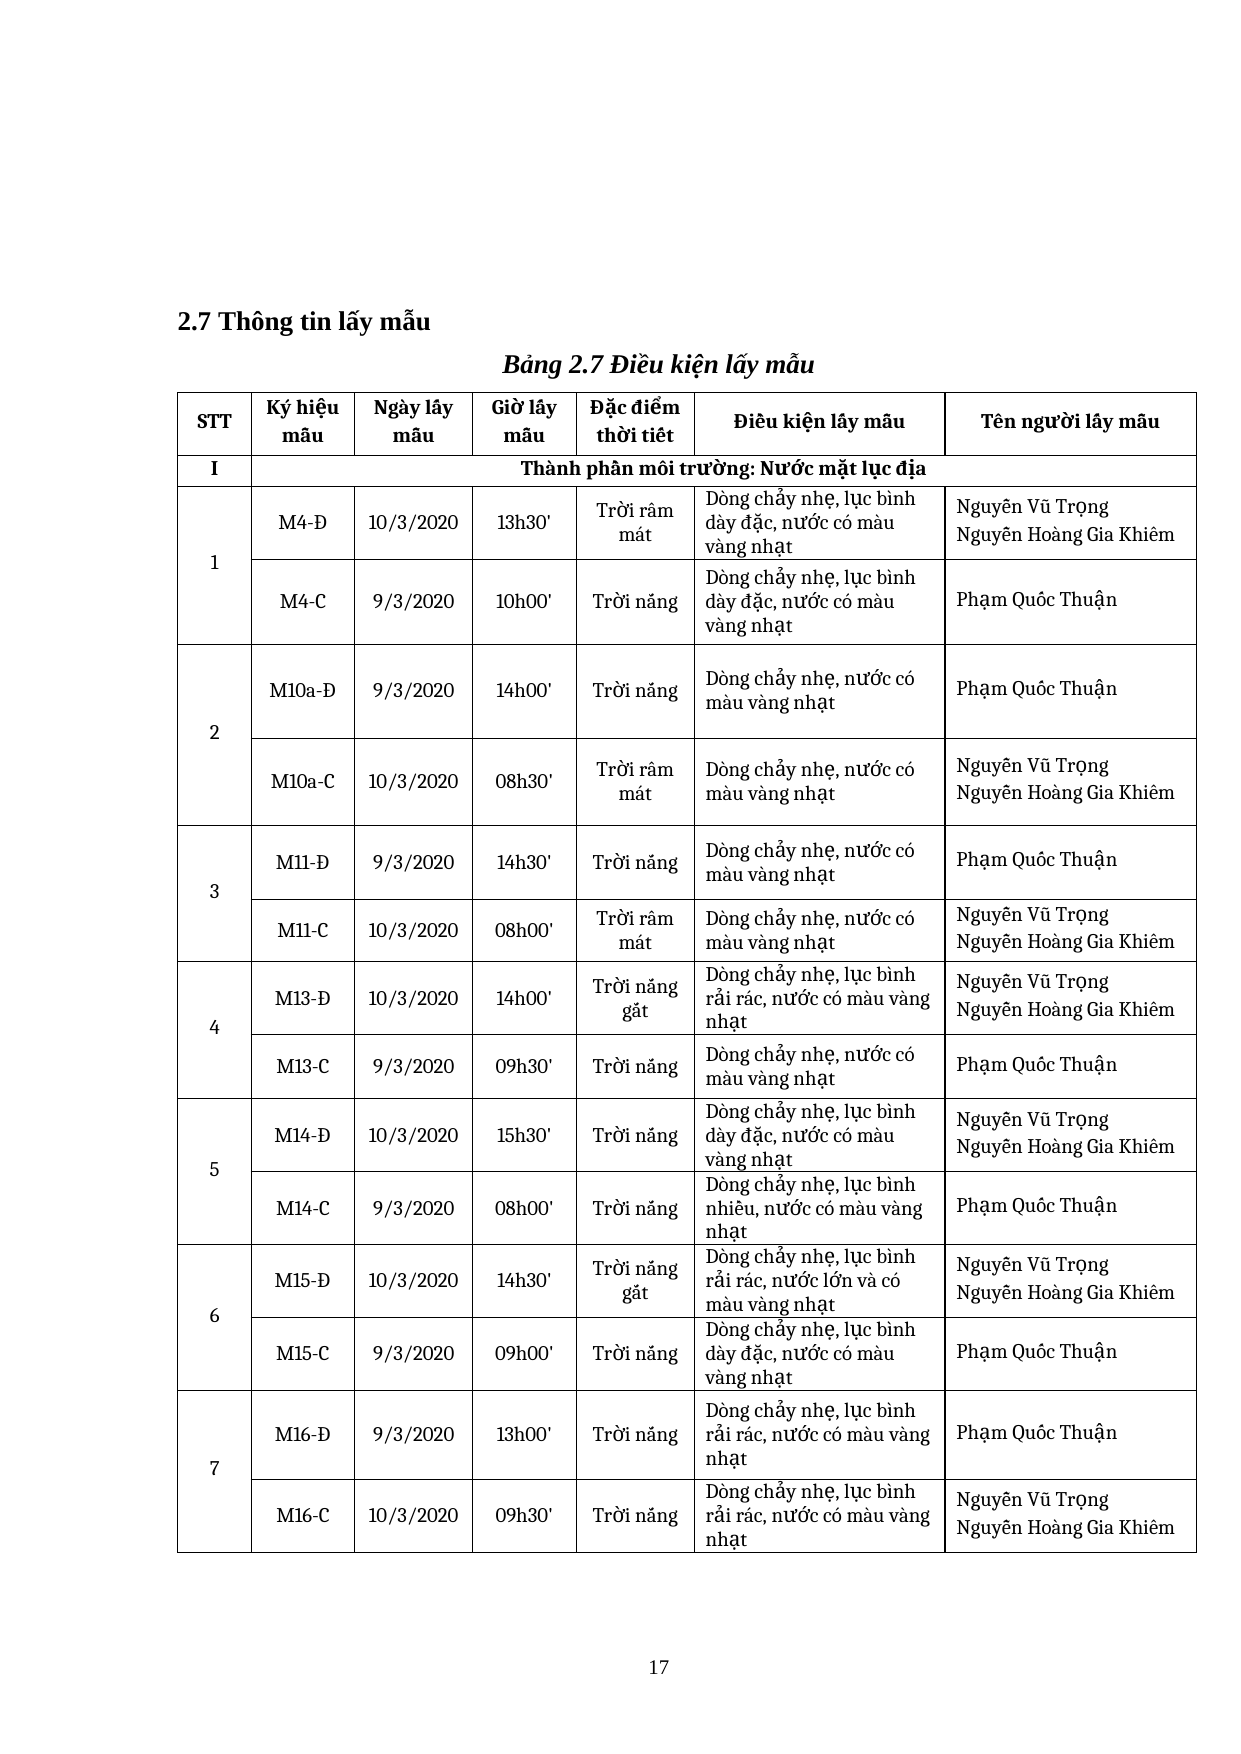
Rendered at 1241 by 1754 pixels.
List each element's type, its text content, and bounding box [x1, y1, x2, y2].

table_cell M13-Đ [252, 962, 354, 1034]
table_cell 9/3/2020 [355, 826, 472, 899]
table_header STT [178, 393, 251, 455]
table_cell Trời râm mát [577, 900, 694, 961]
table_cell 10/3/2020 [355, 900, 472, 961]
table_cell M16-C [252, 1480, 354, 1552]
table_cell Nguyễn Vũ Trọng Nguyễn Hoàng Gia Khiêm [946, 739, 1196, 825]
table_cell 08h30' [473, 739, 576, 825]
table_cell 08h00' [473, 1172, 576, 1244]
table_cell Nguyễn Vũ Trọng Nguyễn Hoàng Gia Khiêm [946, 962, 1196, 1034]
table_cell Trời nắng [577, 645, 694, 737]
table_cell Dòng chảy nhẹ, lục bình dày đặc, nước có màu vàng nhạt [695, 1099, 944, 1171]
table_cell Trời nắng [577, 1035, 694, 1098]
table_cell M4-Đ [252, 487, 354, 559]
table_cell 9/3/2020 [355, 645, 472, 737]
table_cell M11-Đ [252, 826, 354, 899]
table_cell M10a-Đ [252, 645, 354, 737]
table_cell Nguyễn Vũ Trọng Nguyễn Hoàng Gia Khiêm [946, 1245, 1196, 1317]
table_cell M11-C [252, 900, 354, 961]
table_cell Dòng chảy nhẹ, lục bình rải rác, nước lớn và có màu vàng nhạt [695, 1245, 944, 1317]
subtitle 2.7 Thông tin lấy mẫu [177, 305, 1140, 336]
table_header Ngày lấy mẫu [355, 393, 472, 455]
table_cell 13h00' [473, 1391, 576, 1479]
table_cell M13-C [252, 1035, 354, 1098]
table_cell Dòng chảy nhẹ, nước có màu vàng nhạt [695, 739, 944, 825]
table_cell 10/3/2020 [355, 1245, 472, 1317]
table_cell Dòng chảy nhẹ, lục bình dày đặc, nước có màu vàng nhạt [695, 560, 944, 644]
table_cell Trời nắng [577, 1391, 694, 1479]
table_cell 13h30' [473, 487, 576, 559]
table_cell Trời nắng gắt [577, 962, 694, 1034]
table_cell M4-C [252, 560, 354, 644]
table_cell 08h00' [473, 900, 576, 961]
table_cell I [178, 456, 251, 486]
table_cell 15h30' [473, 1099, 576, 1171]
table_cell 14h30' [473, 826, 576, 899]
table_cell Dòng chảy nhẹ, lục bình nhiều, nước có màu vàng nhạt [695, 1172, 944, 1244]
table_cell 14h00' [473, 962, 576, 1034]
table_cell Phạm Quốc Thuận [946, 560, 1196, 644]
table_cell Trời râm mát [577, 487, 694, 559]
table_cell Phạm Quốc Thuận [946, 1172, 1196, 1244]
table_cell 4 [178, 962, 251, 1098]
table_cell Nguyễn Vũ Trọng Nguyễn Hoàng Gia Khiêm [946, 487, 1196, 559]
table_cell 9/3/2020 [355, 1318, 472, 1390]
table_cell 09h30' [473, 1480, 576, 1552]
table_header Đặc điểm thời tiết [577, 393, 694, 455]
table_cell 10/3/2020 [355, 739, 472, 825]
table_cell M15-Đ [252, 1245, 354, 1317]
table_header Tên người lấy mẫu [946, 393, 1196, 455]
table_cell 9/3/2020 [355, 560, 472, 644]
table_cell Dòng chảy nhẹ, lục bình dày đặc, nước có màu vàng nhạt [695, 1318, 944, 1390]
table_header Giờ lấy mẫu [473, 393, 576, 455]
table_cell Trời nắng [577, 560, 694, 644]
table_cell Nguyễn Vũ Trọng Nguyễn Hoàng Gia Khiêm [946, 1480, 1196, 1552]
table_cell 10/3/2020 [355, 1099, 472, 1171]
table_cell 1 [178, 487, 251, 644]
table_cell 10/3/2020 [355, 487, 472, 559]
table_cell Phạm Quốc Thuận [946, 826, 1196, 899]
table_cell M16-Đ [252, 1391, 354, 1479]
table_cell Trời nắng [577, 1172, 694, 1244]
table_header Điều kiện lấy mẫu [695, 393, 944, 455]
table_cell Phạm Quốc Thuận [946, 1318, 1196, 1390]
table_cell Thành phần môi trường: Nước mặt lục địa [252, 456, 1196, 486]
table_cell Nguyễn Vũ Trọng Nguyễn Hoàng Gia Khiêm [946, 900, 1196, 961]
table_cell M15-C [252, 1318, 354, 1390]
table_cell Trời nắng [577, 1480, 694, 1552]
table_cell Dòng chảy nhẹ, nước có màu vàng nhạt [695, 1035, 944, 1098]
table_cell Dòng chảy nhẹ, lục bình rải rác, nước có màu vàng nhạt [695, 962, 944, 1034]
table_cell 5 [178, 1099, 251, 1244]
table_cell 7 [178, 1391, 251, 1552]
table_cell Phạm Quốc Thuận [946, 1391, 1196, 1479]
table_cell Nguyễn Vũ Trọng Nguyễn Hoàng Gia Khiêm [946, 1099, 1196, 1171]
table_cell 10/3/2020 [355, 1480, 472, 1552]
table_cell 9/3/2020 [355, 1391, 472, 1479]
table_header Ký hiệu mẫu [252, 393, 354, 455]
table_cell M10a-C [252, 739, 354, 825]
text Bảng 2.7 Điều kiện lấy mẫu [177, 349, 1140, 380]
table_cell Dòng chảy nhẹ, nước có màu vàng nhạt [695, 900, 944, 961]
table_cell Trời nắng [577, 1099, 694, 1171]
table_cell Phạm Quốc Thuận [946, 645, 1196, 737]
table_cell 14h00' [473, 645, 576, 737]
table_cell Trời nắng [577, 826, 694, 899]
table_cell Trời nắng [577, 1318, 694, 1390]
table_cell 14h30' [473, 1245, 576, 1317]
table_cell M14-C [252, 1172, 354, 1244]
table_cell Dòng chảy nhẹ, lục bình rải rác, nước có màu vàng nhạt [695, 1480, 944, 1552]
table_cell Dòng chảy nhẹ, nước có màu vàng nhạt [695, 645, 944, 737]
table_cell 09h00' [473, 1318, 576, 1390]
table_cell Trời nắng gắt [577, 1245, 694, 1317]
table_cell 10h00' [473, 560, 576, 644]
table_cell Dòng chảy nhẹ, lục bình dày đặc, nước có màu vàng nhạt [695, 487, 944, 559]
table_cell Dòng chảy nhẹ, lục bình rải rác, nước có màu vàng nhạt [695, 1391, 944, 1479]
table_cell 9/3/2020 [355, 1035, 472, 1098]
table_cell 9/3/2020 [355, 1172, 472, 1244]
table_cell 10/3/2020 [355, 962, 472, 1034]
table_cell Dòng chảy nhẹ, nước có màu vàng nhạt [695, 826, 944, 899]
table_cell 6 [178, 1245, 251, 1390]
table_cell Phạm Quốc Thuận [946, 1035, 1196, 1098]
table_cell Trời râm mát [577, 739, 694, 825]
table_cell M14-Đ [252, 1099, 354, 1171]
table_cell 2 [178, 645, 251, 825]
table_cell 09h30' [473, 1035, 576, 1098]
table_cell 3 [178, 826, 251, 961]
